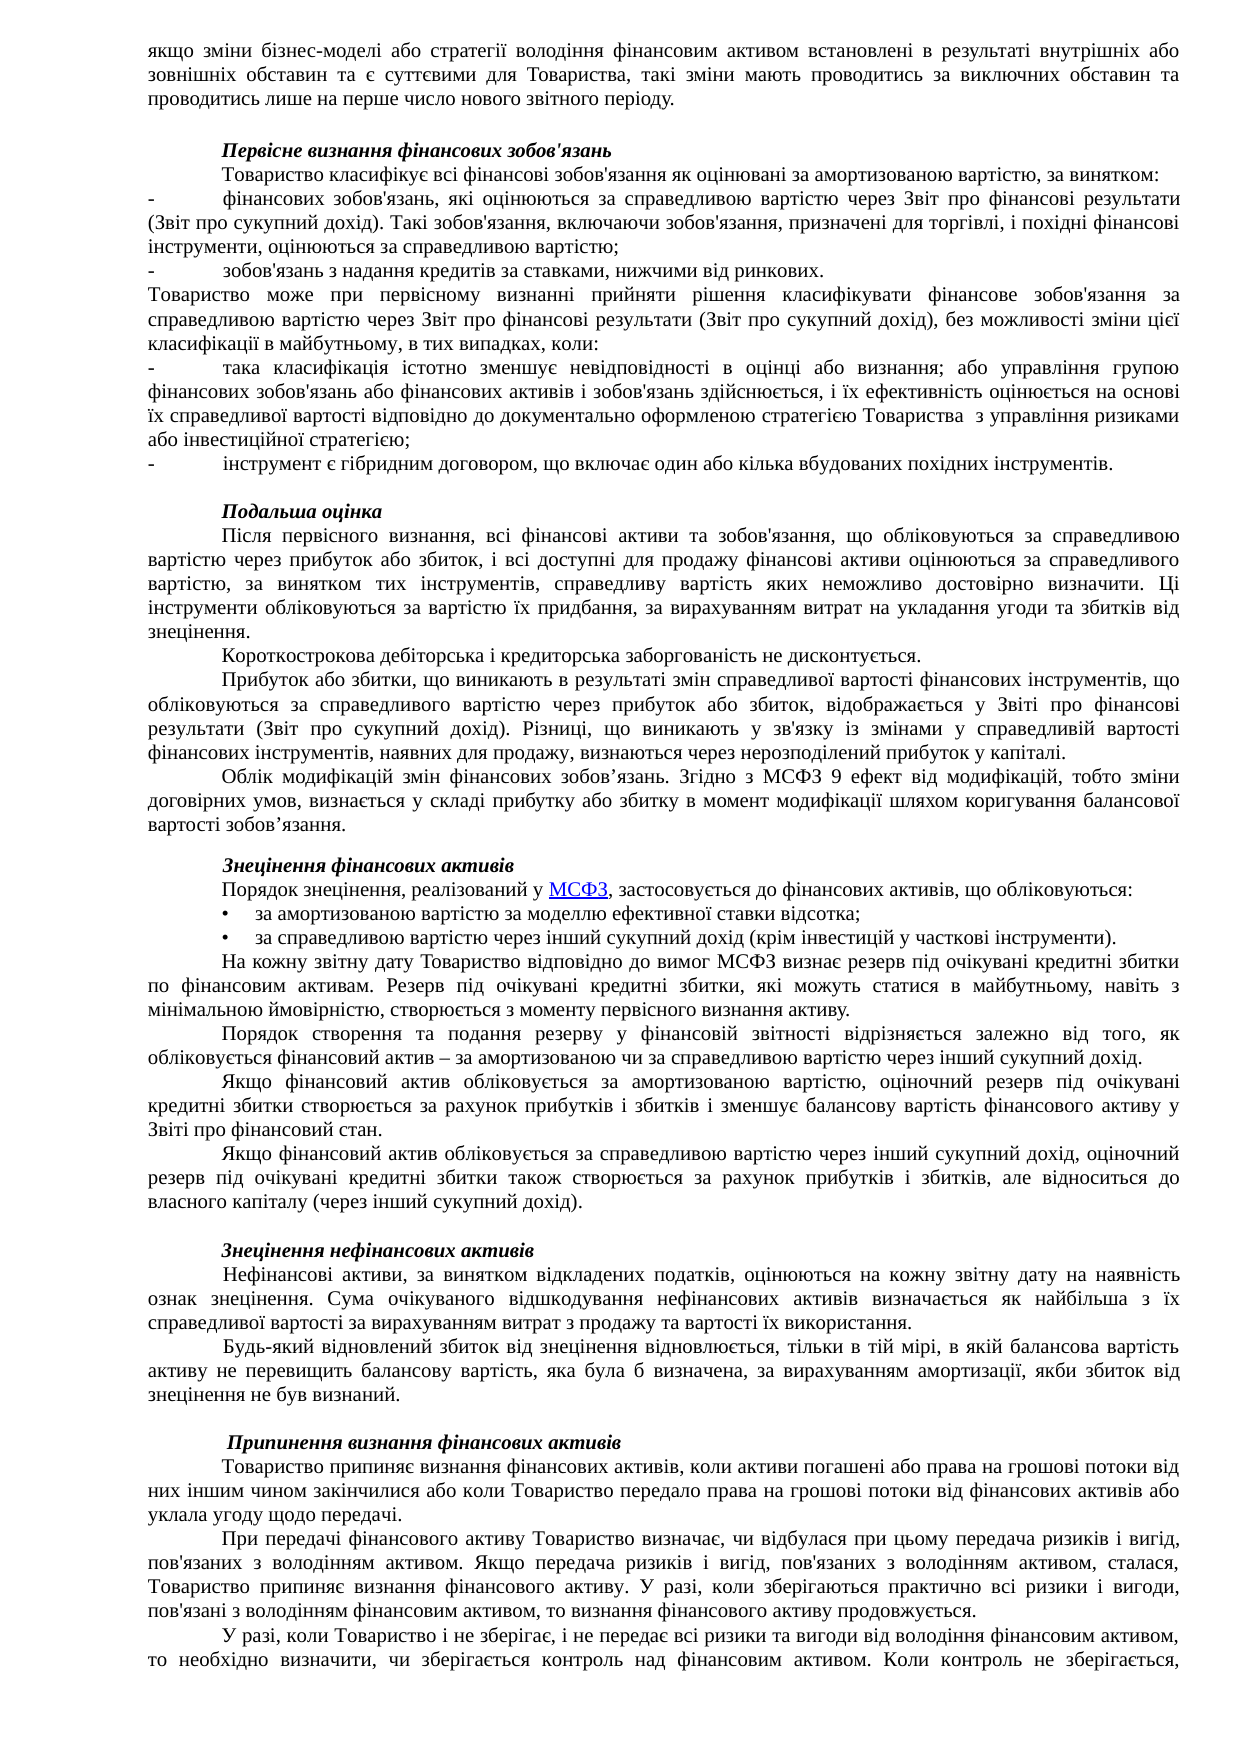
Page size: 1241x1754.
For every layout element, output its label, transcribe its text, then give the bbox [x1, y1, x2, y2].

text Первісне визнання фінансових зобов'язань [148, 138, 1181, 162]
text - інструмент є гібридним договором, що включає один або кілька вбудованих похідних інструментів. [148, 451, 1181, 475]
text Подальша оцінка [148, 499, 1181, 523]
text На кожну звітну дату Товариство відповідно до вимог МСФЗ визнає резерв під очікувані кредитні збитки по фінансовим активам. Резерв під очікувані кредитні збитки, які можуть статися в майбутньому, навіть з мінімальною ймовірністю, створюється з моменту первісного визнання активу. [148, 949, 1181, 1021]
text Товариство припиняє визнання фінансових активів, коли активи погашені або права на грошові потоки від них іншим чином закінчилися або коли Товариство передало права на грошові потоки від фінансових активів або уклала угоду щодо передачі. [148, 1454, 1181, 1526]
text • за справедливою вартістю через інший сукупний дохід (крім інвестицій у часткові інструменти). [148, 925, 1181, 949]
text 3нецінення нефінансових активів [148, 1237, 1181, 1262]
text Нефінансові активи, за винятком відкладених податків, оцінюються на кожну звітну дату на наявність ознак знецінення. Сума очікуваного відшкодування нефінансових активів визначається як найбільша з їх справедливої вартості за вирахуванням витрат з продажу та вартості їх використання. [148, 1262, 1181, 1334]
text Припинення визнання фінансових активів [148, 1430, 1181, 1454]
text Порядок знецінення, реалізований у МСФЗ, застосовується до фінансових активів, що обліковуються: [148, 877, 1181, 901]
text Знецінення фінансових активів [148, 852, 1181, 877]
text Товариство може при первісному визнанні прийняти рішення класифікувати фінансове зобов'язання за справедливою вартістю через Звіт про фінансові результати (Звіт про сукупний дохід), без можливості зміни цієї класифікації в майбутньому, в тих випадках, коли: [148, 282, 1181, 354]
text Короткострокова дебіторська і кредиторська заборгованість не дисконтується. [148, 643, 1181, 667]
list фінансових зобов'язань, які оцінюються за справедливою вартістю через Звіт про фінансові результати (Звіт про сукупний дохід). Такі зобов'язання, включаючи зобов'язання, призначені для торгівлі, і похідні фінансові інструменти, оцінюються за справедливою вартістю; [148, 186, 1181, 258]
text • за амортизованою вартістю за моделлю ефективної ставки відсотка; [148, 901, 1181, 925]
text Прибуток або збитки, що виникають в результаті змін справедливої вартості фінансових інструментів, що обліковуються за справедливого вартістю через прибуток або збиток, відображається у Звіті про фінансові результати (Звіт про сукупний дохід). Різниці, що виникають у зв'язку із змінами у справедливій вартості фінансових інструментів, наявних для продажу, визнаються через нерозподілений прибуток у капіталі. [148, 667, 1181, 764]
text Якщо фінансовий актив обліковується за амортизованою вартістю, оціночний резерв під очікувані кредитні збитки створюється за рахунок прибутків і збитків і зменшує балансову вартість фінансового активу у Звіті про фінансовий стан. [148, 1069, 1181, 1141]
text - така класифікація істотно зменшує невідповідності в оцінці або визнання; або управління групою фінансових зобов'язань або фінансових активів і зобов'язань здійснюється, і їх ефективність оцінюється на основі їх справедливої вартості відповідно до документально оформленою стратегією Товариства з управління ризиками або інвестиційної стратегією; [148, 354, 1181, 451]
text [148, 38, 1181, 110]
text Після первісного визнання, всі фінансові активи та зобов'язання, що обліковуються за справедливою вартістю через прибуток або збиток, і всі доступні для продажу фінансові активи оцінюються за справедливого вартістю, за винятком тих інструментів, справедливу вартість яких неможливо достовірно визначити. Ці інструменти обліковуються за вартістю їх придбання, за вирахуванням витрат на укладання угоди та збитків від знецінення. [148, 523, 1181, 643]
text Порядок створення та подання резерву у фінансовій звітності відрізняється залежно від того, як обліковується фінансовий актив – за амортизованою чи за справедливою вартістю через інший сукупний дохід. [148, 1021, 1181, 1069]
text Якщо фінансовий актив обліковується за справедливою вартістю через інший сукупний дохід, оціночний резерв під очікувані кредитні збитки також створюється за рахунок прибутків і збитків, але відноситься до власного капіталу (через інший сукупний дохід). [148, 1141, 1181, 1213]
text Будь-який відновлений збиток від знецінення відновлюється, тільки в тій мірі, в якій балансова вартість активу не перевищить балансову вартість, яка була б визначена, за вирахуванням амортизації, якби збиток від знецінення не був визнаний. [148, 1334, 1181, 1406]
text Облік модифікацій змін фінансових зобов’язань. Згідно з МСФЗ 9 ефект від модифікацій, тобто зміни договірних умов, визнається у складі прибутку або збитку в момент модифікації шляхом коригування балансової вартості зобов’язання. [148, 764, 1181, 836]
text Товариство класифікує всі фінансові зобов'язання як оцінювані за амортизованою вартістю, за винятком: [148, 162, 1181, 186]
text При передачі фінансового активу Товариство визначає, чи відбулася при цьому передача ризиків і вигід, пов'язаних з володінням активом. Якщо передача ризиків і вигід, пов'язаних з володінням активом, сталася, Товариство припиняє визнання фінансового активу. У разі, коли зберігаються практично всі ризики і вигоди, пов'язані з володінням фінансовим активом, то визнання фінансового активу продовжується. [148, 1526, 1181, 1622]
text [148, 1622, 1181, 1671]
list зобов'язань з надання кредитів за ставками, нижчими від ринкових. [148, 258, 1181, 282]
